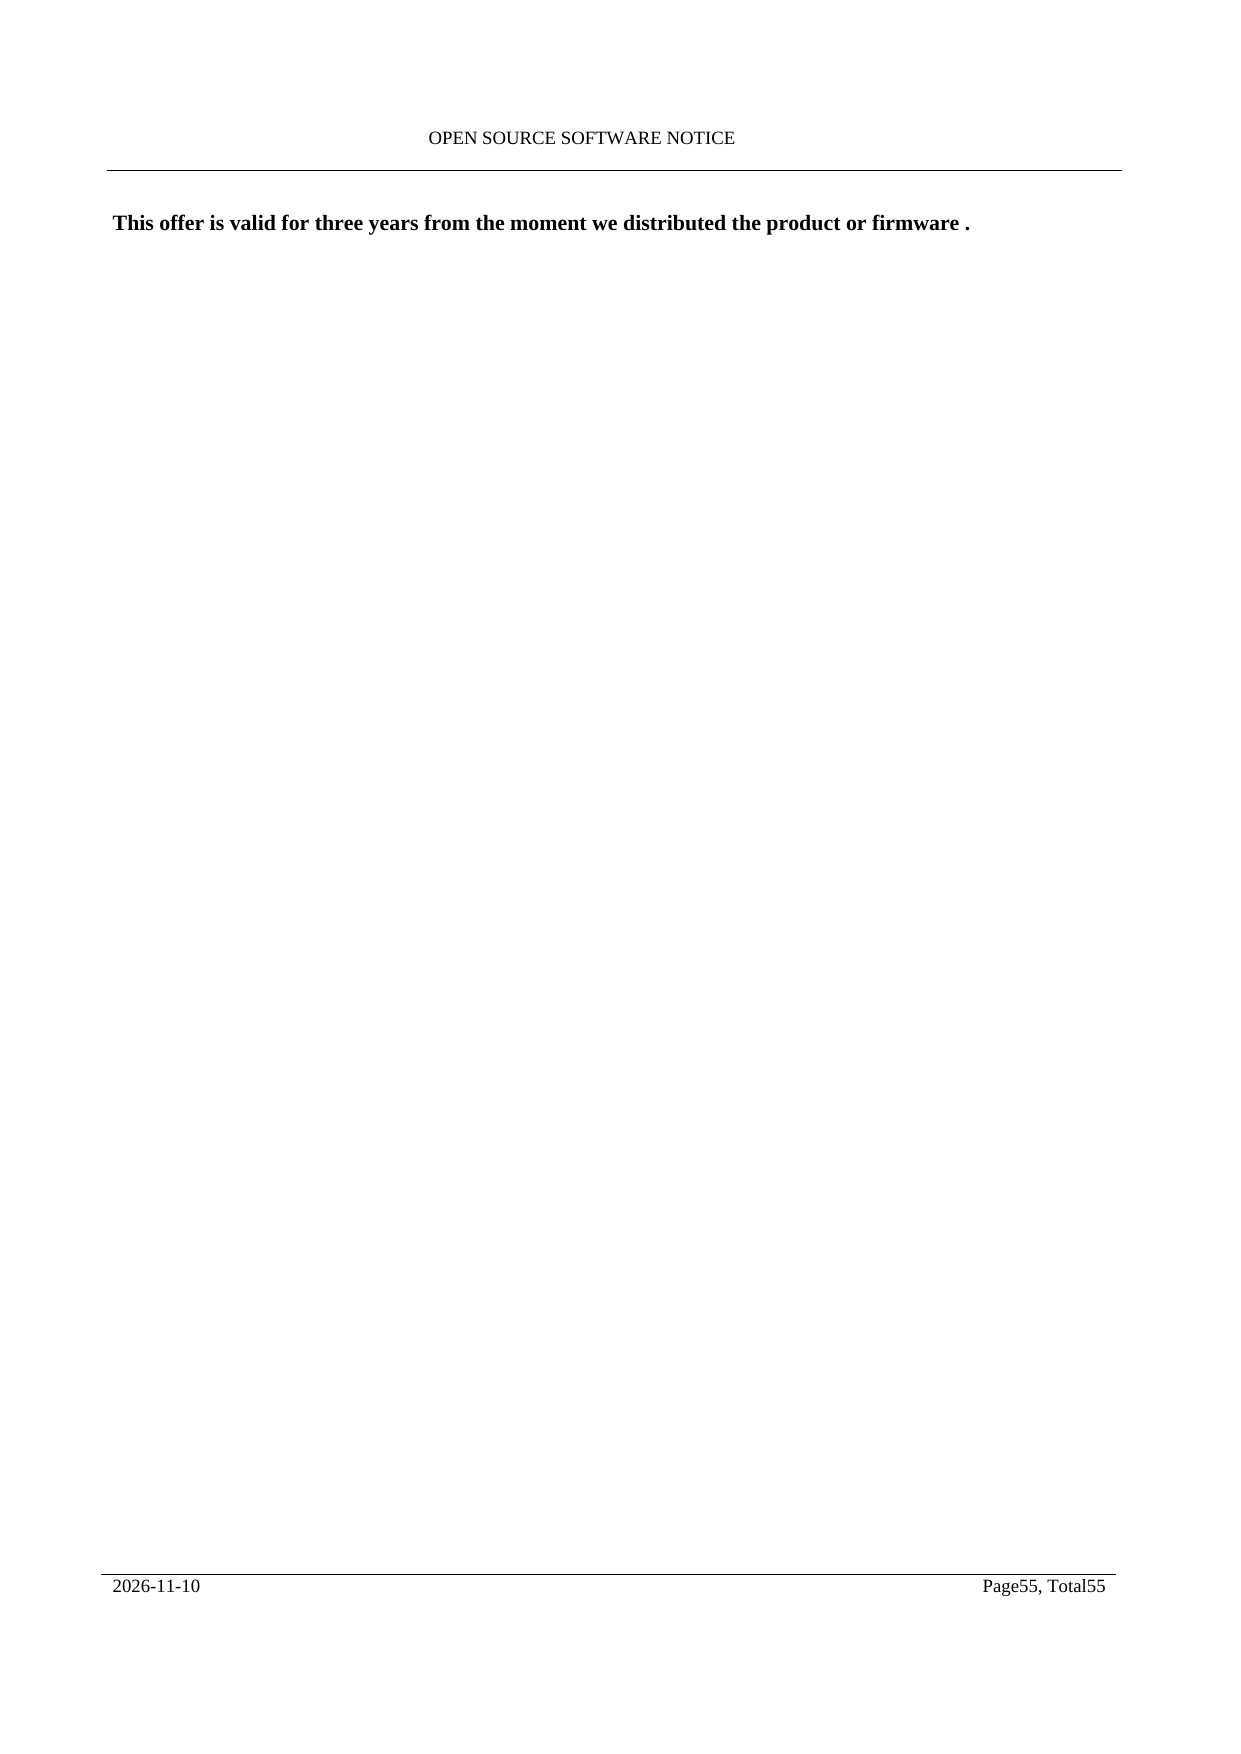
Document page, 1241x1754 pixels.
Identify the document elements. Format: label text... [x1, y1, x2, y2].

text This offer is valid for three years from the moment we distributed the product or firmware . [112, 206, 1128, 239]
